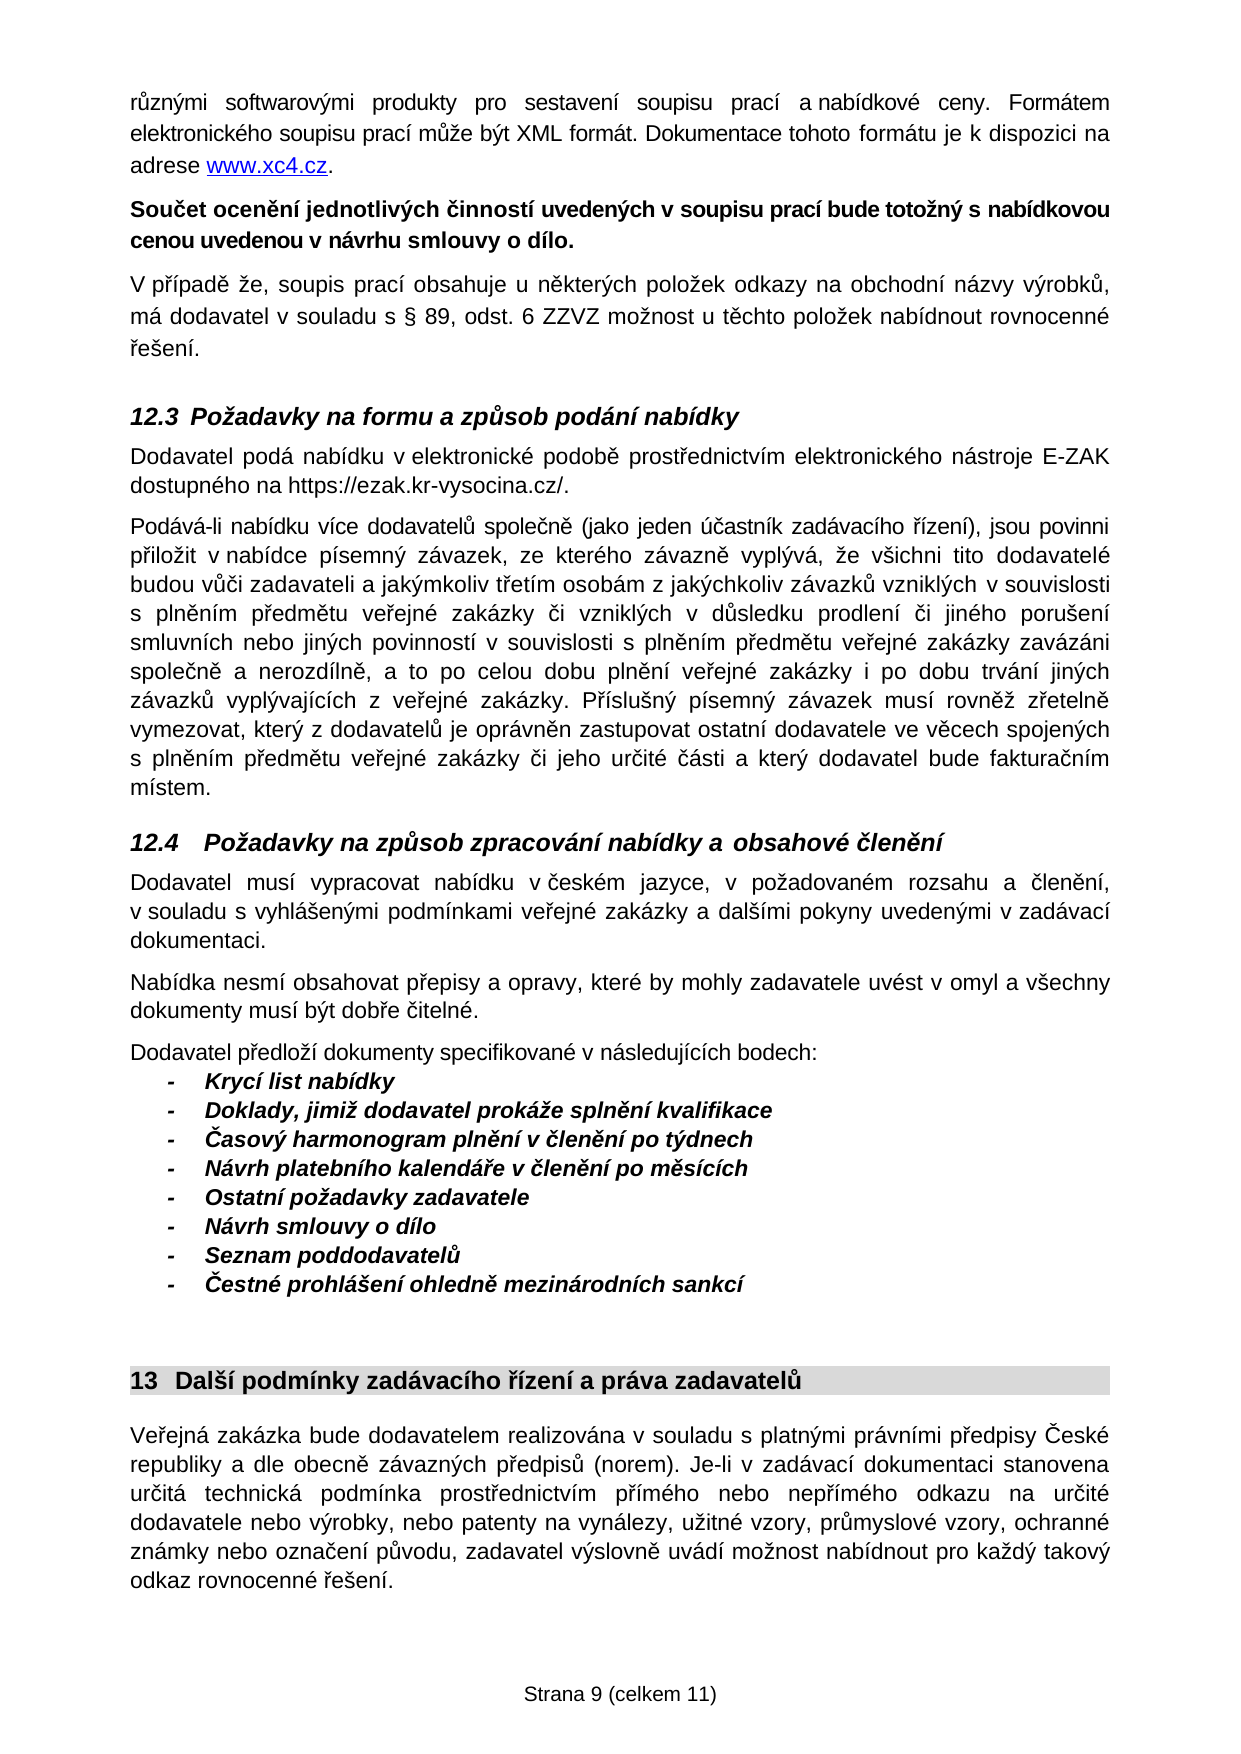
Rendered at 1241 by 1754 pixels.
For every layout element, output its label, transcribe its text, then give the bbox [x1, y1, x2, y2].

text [130, 89, 1110, 178]
list Ostatní požadavky zadavatele [167, 1184, 1110, 1210]
list Návrh smlouvy o dílo [167, 1213, 1110, 1239]
text Veřejná zakázka bude dodavatelem realizována v souladu s platnými právními předpisy České republiky a dle obecně závazných předpisů (norem). Je-li v zadávací dokumentaci stanovena určitá technická podmínka prostřednictvím přímého nebo nepřímého odkazu na určité dodavatele nebo výrobky, nebo patenty na vynálezy, užitné vzory, průmyslové vzory, ochranné známky nebo označení původu, zadavatel výslovně uvádí možnost nabídnout pro každý takový odkaz rovnocenné řešení. [130, 1422, 1110, 1593]
list Čestné prohlášení ohledně mezinárodních sankcí [167, 1271, 1110, 1297]
list Návrh platebního kalendáře v členění po měsících [167, 1155, 1110, 1181]
subtitle Požadavky na způsob zpracování nabídky a obsahové členění [130, 828, 1110, 857]
text Podává-li nabídku více dodavatelů společně (jako jeden účastník zadávacího řízení), jsou povinni přiložit v nabídce písemný závazek, ze kterého závazně vyplývá, že všichni tito dodavatelé budou vůči zadavateli a jakýmkoliv třetím osobám z jakýchkoliv závazků vzniklých v souvislosti s plněním předmětu veřejné zakázky či vzniklých v důsledku prodlení či jiného porušení smluvních nebo jiných povinností v souvislosti s plněním předmětu veřejné zakázky zavázáni společně a nerozdílně, a to po celou dobu plnění veřejné zakázky i po dobu trvání jiných závazků vyplývajících z veřejné zakázky. Příslušný písemný závazek musí rovněž zřetelně vymezovat, který z dodavatelů je oprávněn zastupovat ostatní dodavatele ve věcech spojených s plněním předmětu veřejné zakázky či jeho určité části a který dodavatel bude fakturačním místem. [130, 513, 1110, 800]
text Dodavatel předloží dokumenty specifikované v následujících bodech: [130, 1039, 1110, 1065]
subtitle Požadavky na formu a způsob podání nabídky [130, 402, 1110, 430]
list Seznam poddodavatelů [167, 1242, 1110, 1268]
subtitle Další podmínky zadávacího řízení a práva zadavatelů [130, 1366, 1110, 1395]
text Dodavatel podá nabídku v elektronické podobě prostřednictvím elektronického nástroje E-ZAK dostupného na https://ezak.kr-vysocina.cz/. [130, 443, 1110, 498]
text Součet ocenění jednotlivých činností uvedených v soupisu prací bude totožný s nabídkovou cenou uvedenou v návrhu smlouvy o dílo. [130, 196, 1110, 254]
text V případě že, soupis prací obsahuje u některých položek odkazy na obchodní názvy výrobků, má dodavatel v souladu s § 89, odst. 6 ZZVZ možnost u těchto položek nabídnout rovnocenné řešení. [130, 271, 1110, 361]
text Nabídka nesmí obsahovat přepisy a opravy, které by mohly zadavatele uvést v omyl a všechny dokumenty musí být dobře čitelné. [130, 968, 1110, 1024]
list Krycí list nabídky [167, 1068, 1110, 1094]
list Doklady, jimiž dodavatel prokáže splnění kvalifikace [167, 1097, 1110, 1123]
list Časový harmonogram plnění v členění po týdnech [167, 1126, 1110, 1152]
text Dodavatel musí vypracovat nabídku v českém jazyce, v požadovaném rozsahu a členění, v souladu s vyhlášenými podmínkami veřejné zakázky a dalšími pokyny uvedenými v zadávací dokumentaci. [130, 869, 1110, 953]
